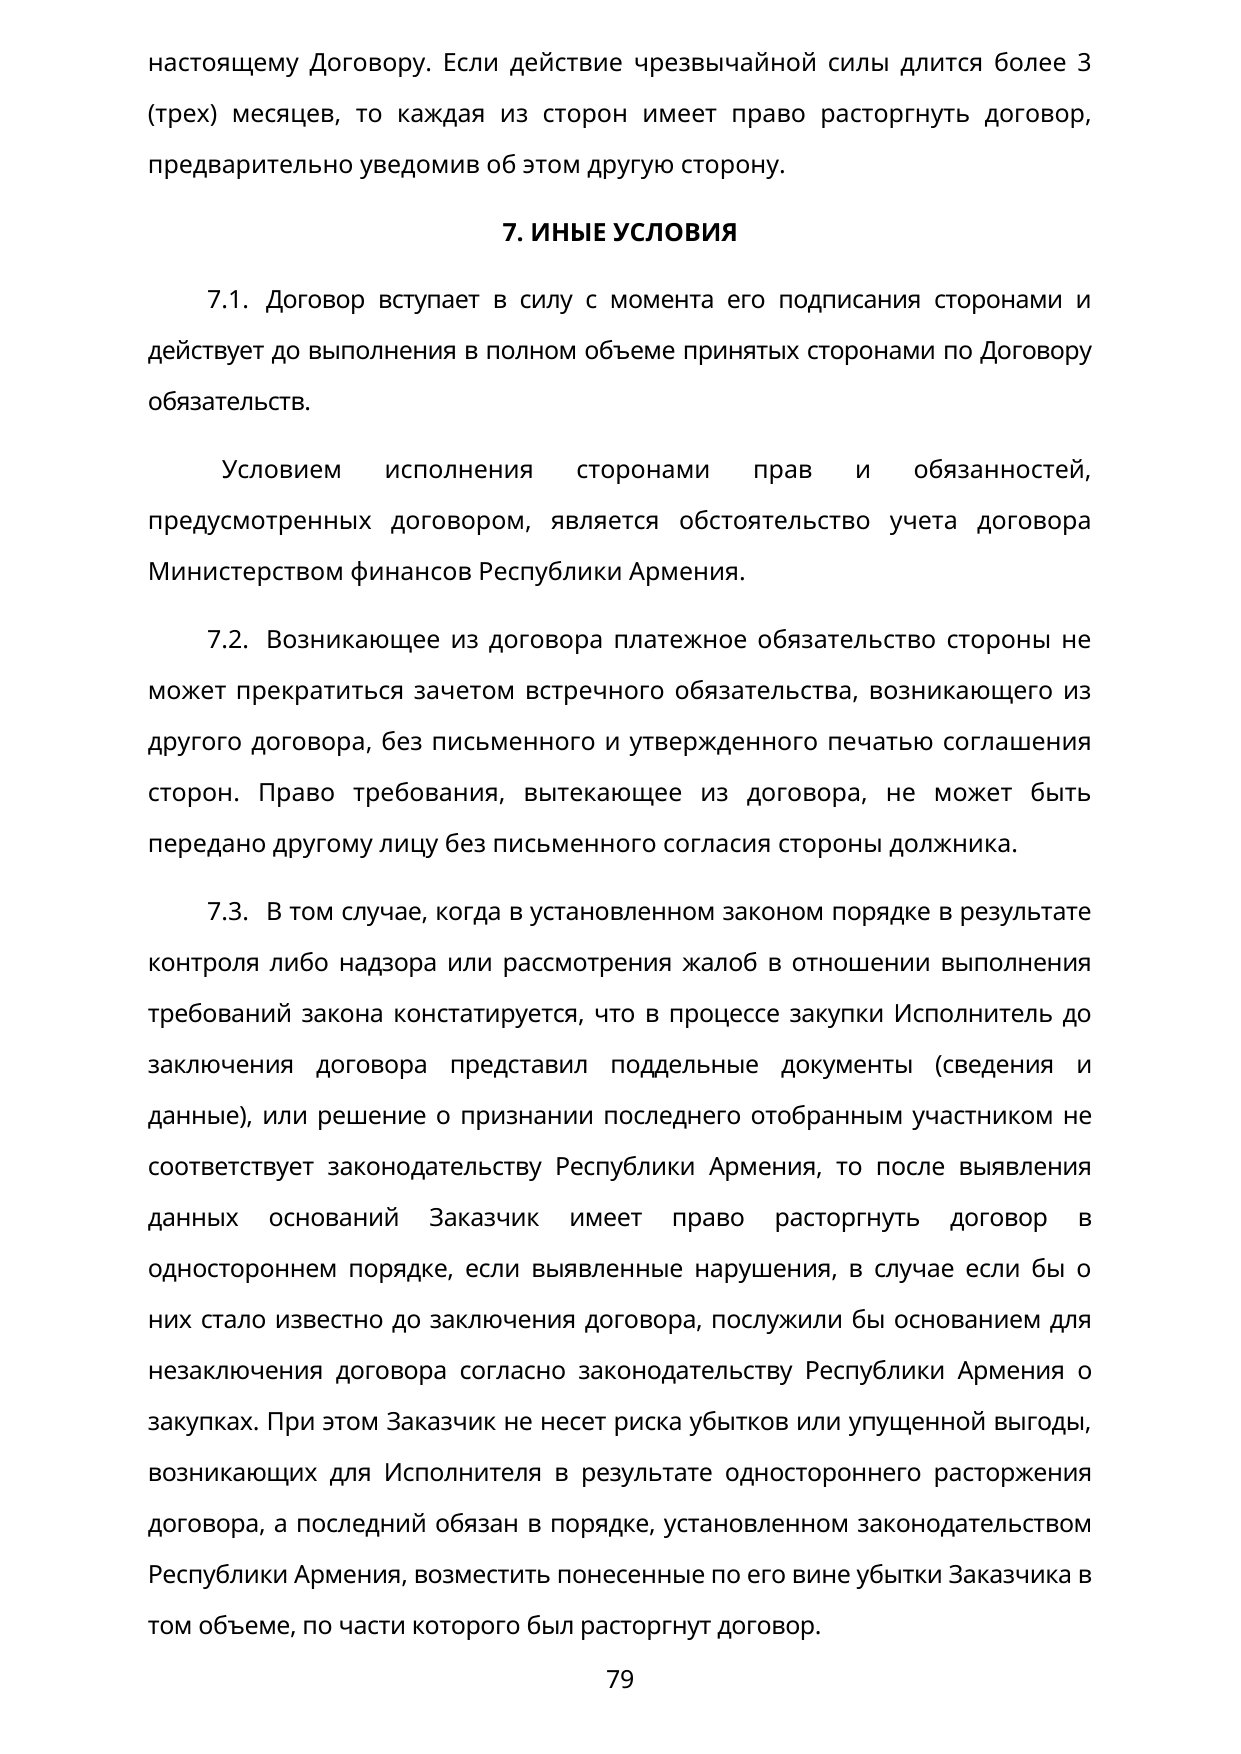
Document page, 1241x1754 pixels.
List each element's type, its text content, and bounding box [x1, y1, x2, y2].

text 7.1. Договор вступает в силу с момента его подписания сторонами и действует до выполнения в полном объеме принятых сторонами по Договору обязательств. [148, 282, 1092, 418]
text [148, 44, 1092, 181]
text 7. ИНЫЕ УСЛОВИЯ [148, 214, 1092, 248]
text Условием исполнения сторонами прав и обязанностей, предусмотренных договором, является обстоятельство учета договора Министерством финансов Республики Армения. [148, 452, 1092, 588]
text 7.3. В том случае, когда в установленном законом порядке в результате контроля либо надзора или рассмотрения жалоб в отношении выполнения требований закона констатируется, что в процессе закупки Исполнитель до заключения договора представил поддельные документы (сведения и данные), или решение о признании последнего отобранным участником не соответствует законодательству Республики Армения, то после выявления данных оснований Заказчик имеет право расторгнуть договор в одностороннем порядке, если выявленные нарушения, в случае если бы о них стало известно до заключения договора, послужили бы основанием для незаключения договора согласно законодательству Республики Армения о закупках. При этом Заказчик не несет риска убытков или упущенной выгоды, возникающих для Исполнителя в результате одностороннего расторжения договора, а последний обязан в порядке, установленном законодательством Республики Армения, возместить понесенные по его вине убытки Заказчика в том объеме, по части которого был расторгнут договор. [148, 893, 1092, 1642]
text 7.2. Возникающее из договора платежное обязательство стороны не может прекратиться зачетом встречного обязательства, возникающего из другого договора, без письменного и утвержденного печатью соглашения сторон. Право требования, вытекающее из договора, не может быть передано другому лицу без письменного согласия стороны должника. [148, 621, 1092, 860]
